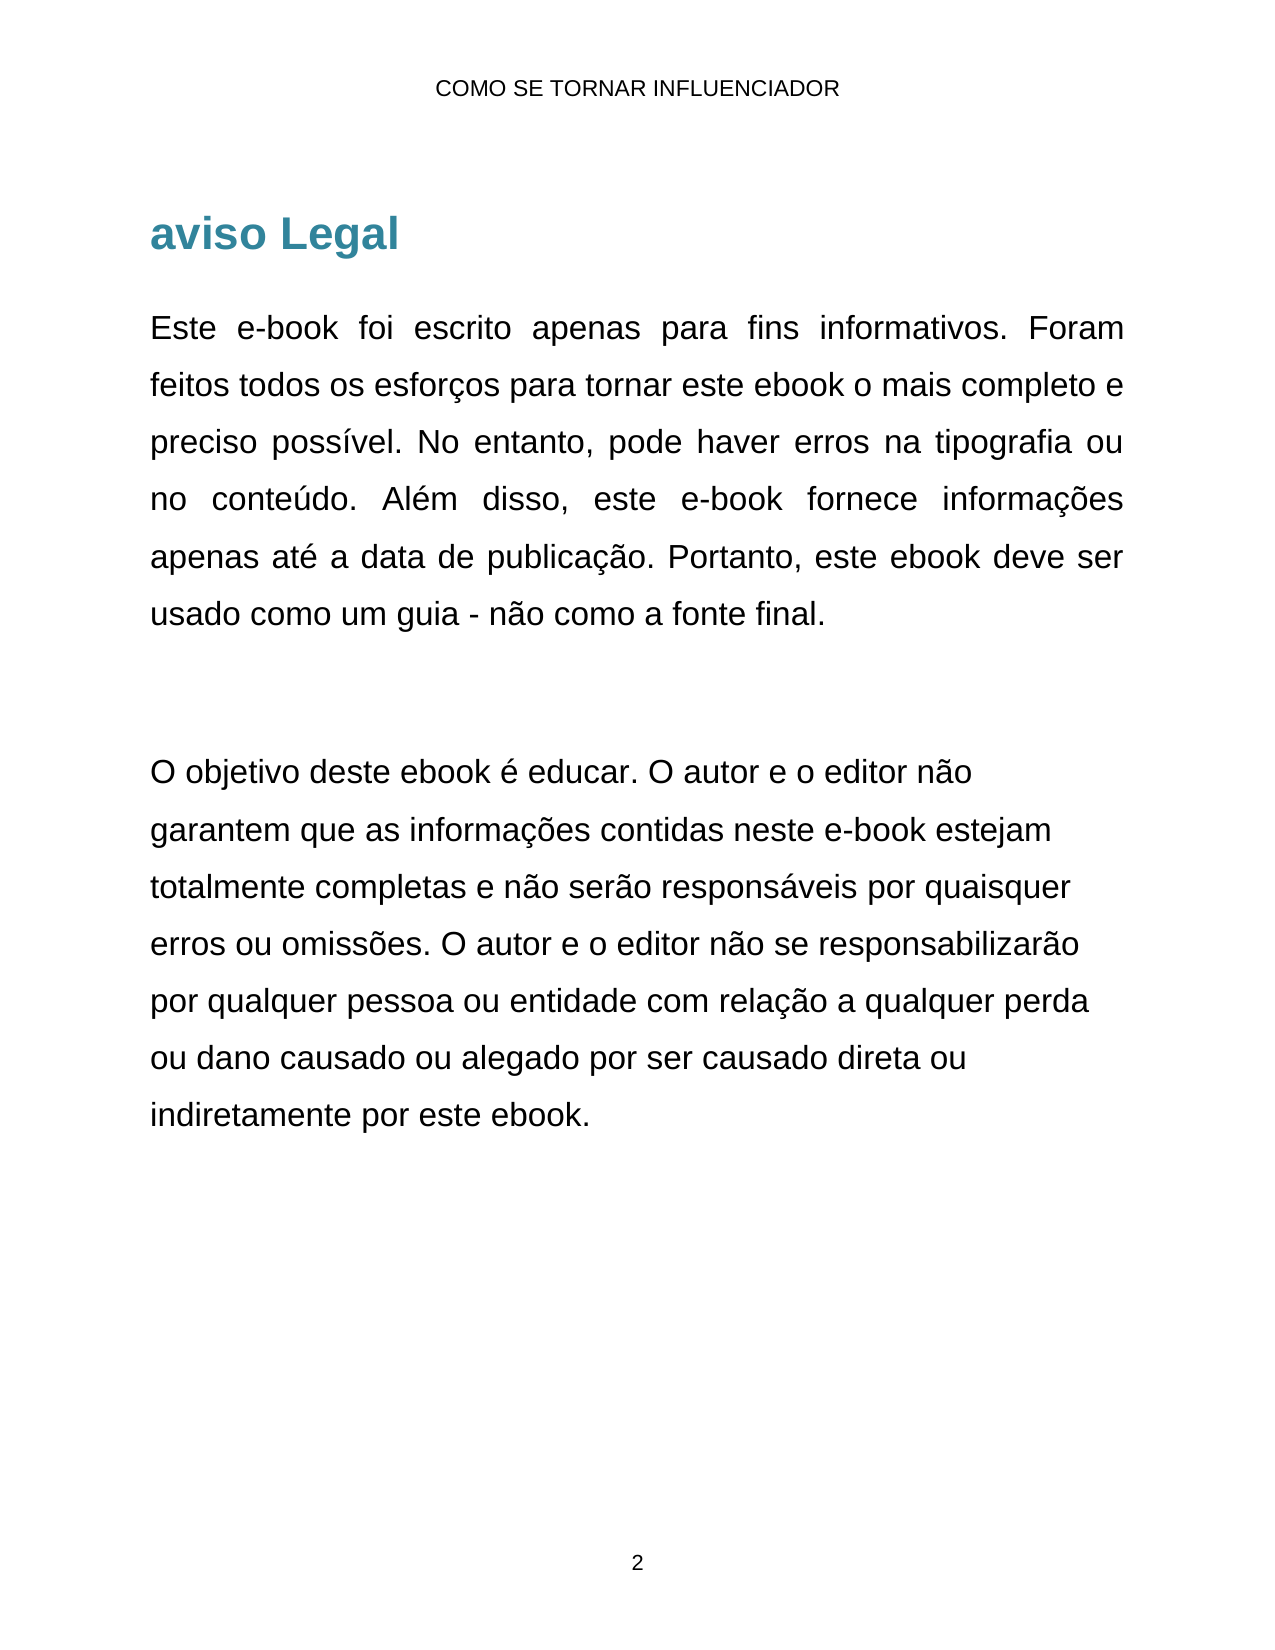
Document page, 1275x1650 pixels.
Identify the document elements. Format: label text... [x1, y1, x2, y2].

text O objetivo deste ebook é educar. O autor e o editor não garantem que as informações contidas neste e-book estejam totalmente completas e não serão responsáveis ​​por quaisquer erros ou omissões. O autor e o editor não se responsabilizarão por qualquer pessoa ou entidade com relação a qualquer perda ou dano causado ou alegado por ser causado direta ou indiretamente por este ebook. [150, 752, 1121, 1134]
text Este e-book foi escrito apenas para fins informativos. Foram feitos todos os esforços para tornar este ebook o mais completo e preciso possível. No entanto, pode haver erros na tipografia ou no conteúdo. Além disso, este e-book fornece informações apenas até a data de publicação. Portanto, este ebook deve ser usado como um guia - não como a fonte final. [150, 308, 1125, 632]
text COMO SE TORNAR INFLUENCIADOR [150, 75, 1125, 102]
text 2 [150, 1550, 1125, 1575]
text aviso Legal [150, 207, 1125, 259]
